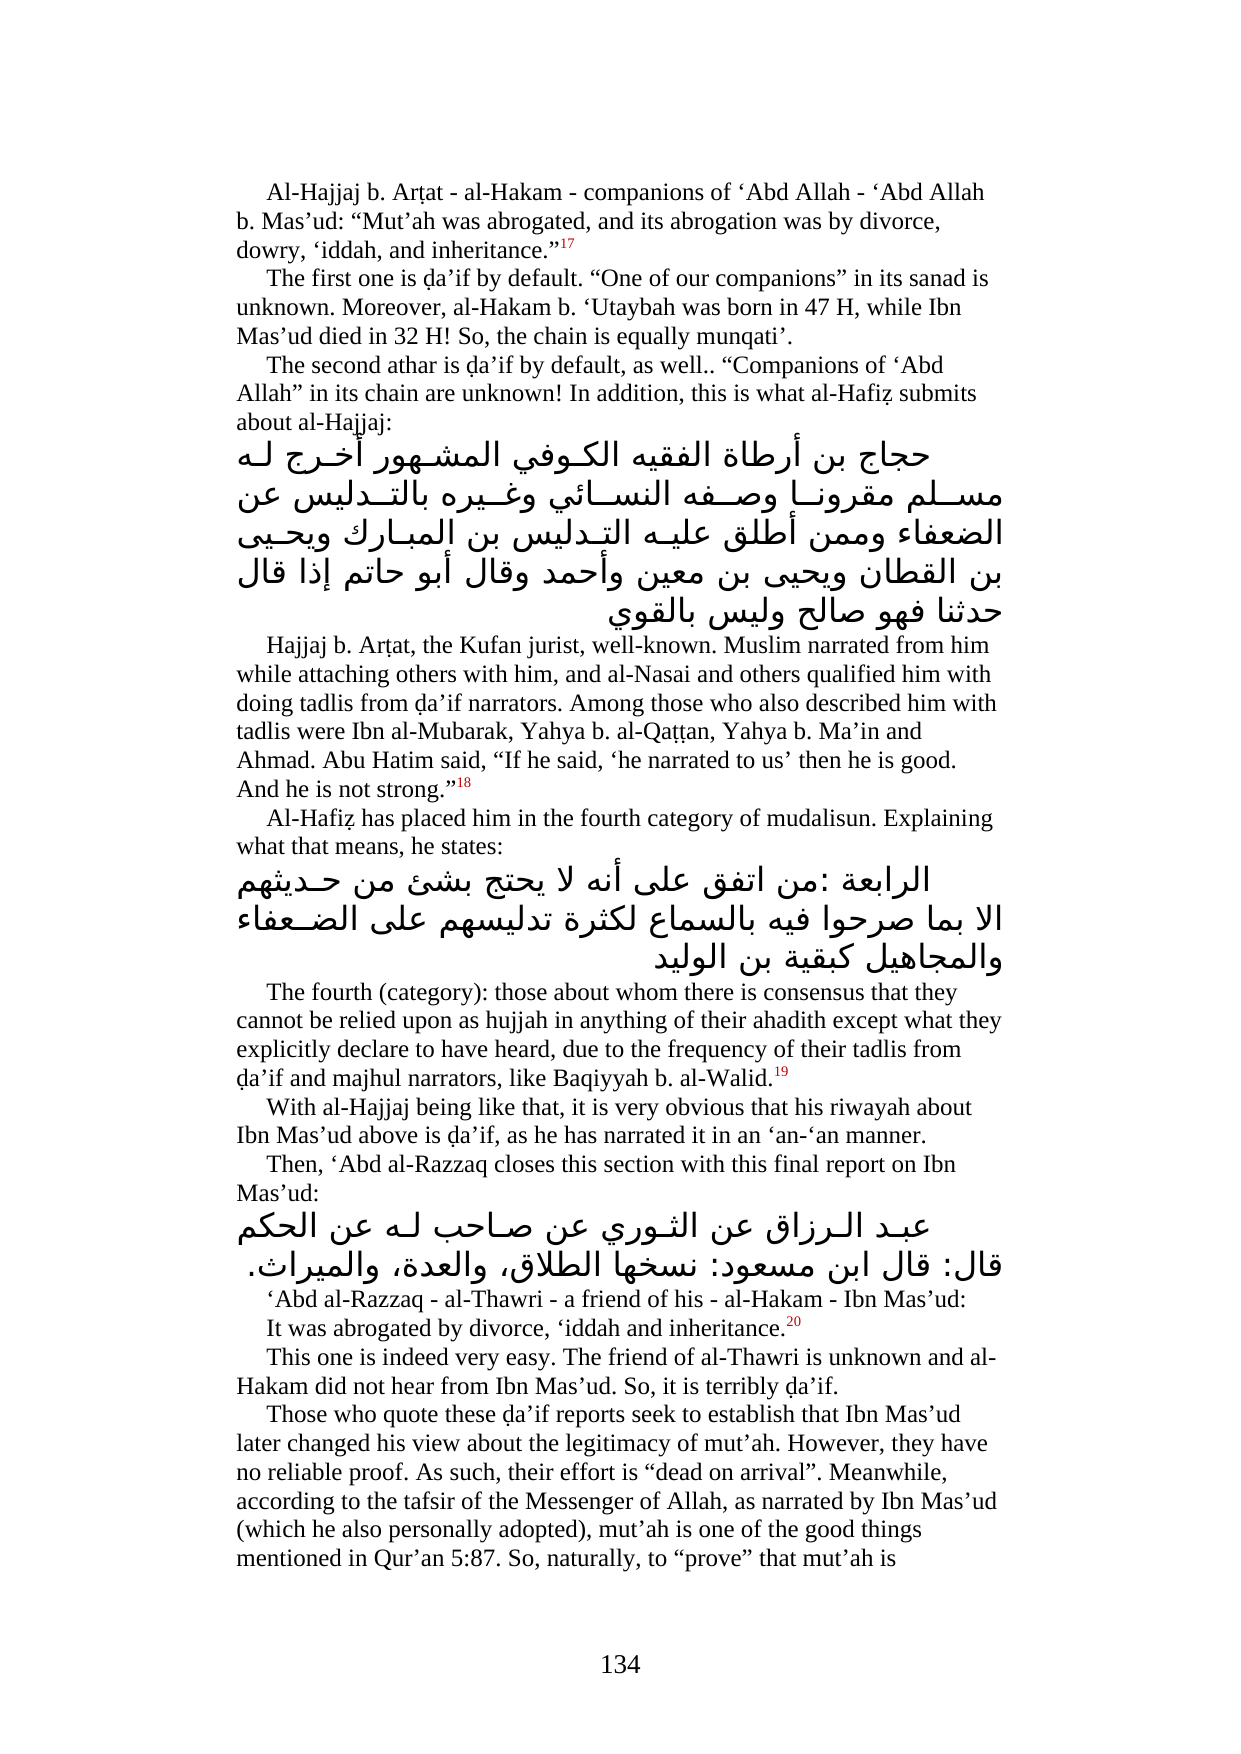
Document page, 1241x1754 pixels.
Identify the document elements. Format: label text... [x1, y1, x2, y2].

text The fourth (category): those about whom there is consensus that they cannot be relied upon as hujjah in anything of their ahadith except what they explicitly declare to have heard, due to the frequency of their tadlis from ḍa’if and majhul narrators, like Baqiyyah b. al-Walid.19 [236, 977, 1004, 1092]
text حجاج بن أرطاة الفقيه الكوفي المشهور أخرج له مسلم مقرونا وصفه النسائي وغيره بالتدليس عن الضعفاء وممن أطلق عليه التدليس بن المبارك ويحيى بن القطان ويحيى بن معين وأحمد وقال أبو حاتم إذا قال حدثنا فهو صالح وليس بالقوي [236, 436, 1004, 630]
text The second athar is ḍa’if by default, as well.. “Companions of ‘Abd Allah” in its chain are unknown! In addition, this is what al-Hafiẓ submits about al-Hajjaj: [236, 350, 1004, 436]
text Then, ‘Abd al-Razzaq closes this section with this final report on Ibn Mas’ud: [236, 1149, 1004, 1207]
text It was abrogated by divorce, ‘iddah and inheritance.20 [236, 1313, 1004, 1342]
text ‘Abd al-Razzaq - al-Thawri - a friend of his - al-Hakam - Ibn Mas’ud: [236, 1284, 1004, 1313]
text With al-Hajjaj being like that, it is very obvious that his riwayah about Ibn Mas’ud above is ḍa’if, as he has narrated it in an ‘an-‘an manner. [236, 1092, 1004, 1149]
text عبد الرزاق عن الثوري عن صاحب له عن الحكم قال: قال ابن مسعود: نسخها الطلاق، والعدة، والميراث. [236, 1207, 1004, 1284]
text The first one is ḍa’if by default. “One of our companions” in its sanad is unknown. Moreover, al-Hakam b. ‘Utaybah was born in 47 H, while Ibn Mas’ud died in 32 H! So, the chain is equally munqati’. [236, 263, 1004, 350]
text Al-Hafiẓ has placed him in the fourth category of mudalisun. Explaining what that means, he states: [236, 803, 1004, 860]
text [236, 1399, 1004, 1572]
text This one is indeed very easy. The friend of al-Thawri is unknown and al-Hakam did not hear from Ibn Mas’ud. So, it is terribly ḍa’if. [236, 1342, 1004, 1399]
text Al-Hajjaj b. Arṭat - al-Hakam - companions of ‘Abd Allah - ‘Abd Allah b. Mas’ud: “Mut’ah was abrogated, and its abrogation was by divorce, dowry, ‘iddah, and inheritance.”17 [236, 177, 1004, 263]
text الرابعة :من اتفق على أنه لا يحتج بشئ من حديثهم الا بما صرحوا فيه بالسماع لكثرة تدليسهم على الضعفاء والمجاهيل كبقية بن الوليد [236, 860, 1004, 977]
text Hajjaj b. Arṭat, the Kufan jurist, well-known. Muslim narrated from him while attaching others with him, and al-Nasai and others qualified him with doing tadlis from ḍa’if narrators. Among those who also described him with tadlis were Ibn al-Mubarak, Yahya b. al-Qaṭṭan, Yahya b. Ma’in and Ahmad. Abu Hatim said, “If he said, ‘he narrated to us’ then he is good. And he is not strong.”18 [236, 630, 1004, 803]
